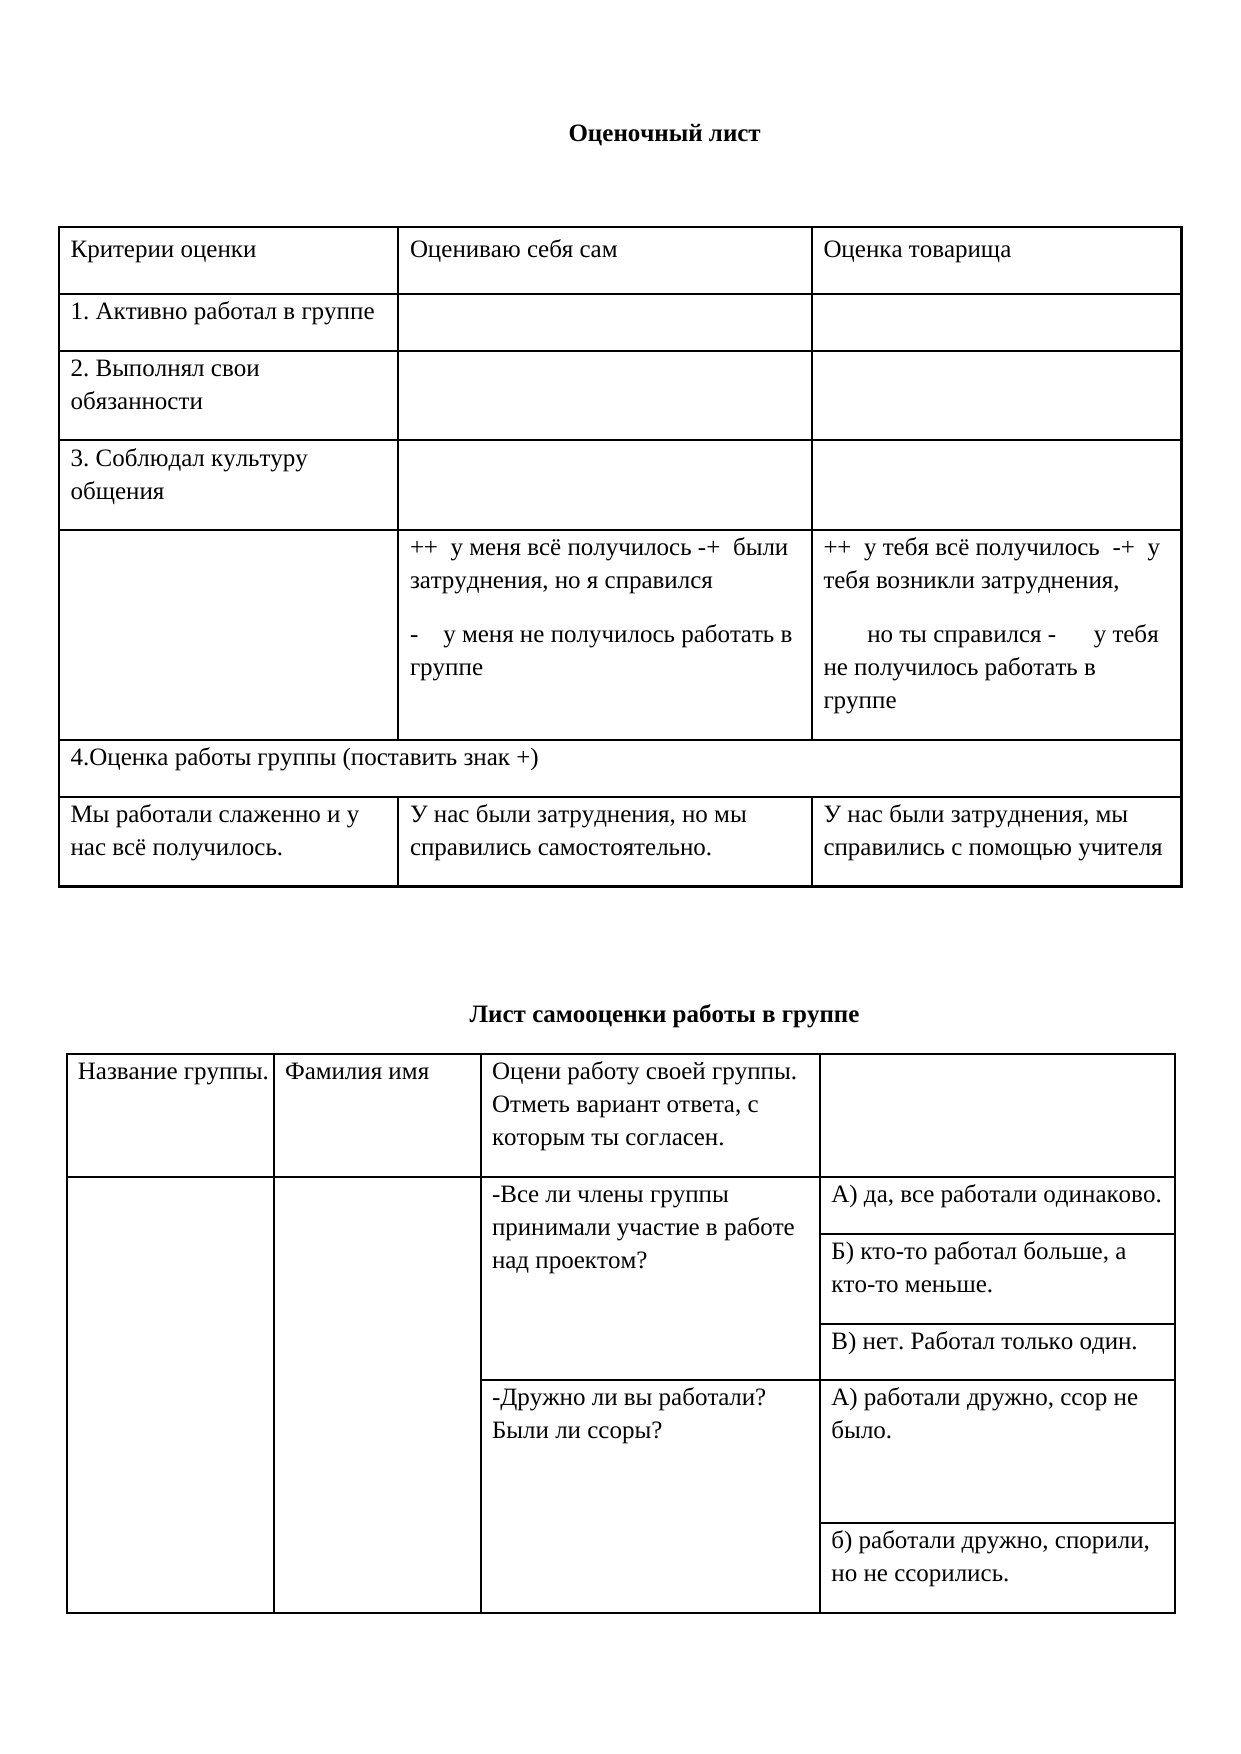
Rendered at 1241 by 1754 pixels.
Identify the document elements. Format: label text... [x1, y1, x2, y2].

table_cell [812, 741, 1180, 796]
table_cell [399, 295, 811, 349]
table_cell [275, 1178, 480, 1612]
table_cell У нас были затруднения, мы справились с помощью учителя [813, 798, 1180, 885]
table_cell [813, 295, 1180, 349]
table_cell [813, 352, 1180, 439]
table_cell У нас были затруднения, но мы справились самостоятельно. [399, 798, 811, 885]
table_cell б) работали дружно, спорили, но не ссорились. [821, 1524, 1174, 1612]
table_cell -Дружно ли вы работали? Были ли ссоры? [482, 1381, 819, 1612]
table_cell В) нет. Работал только один. [821, 1325, 1174, 1379]
table_cell Б) кто-то работал больше, а кто-то меньше. [821, 1235, 1174, 1322]
table_cell [399, 352, 811, 439]
table_cell А) да, все работали одинаково. [821, 1178, 1174, 1233]
table_cell ++ у меня всё получилось -+ были затруднения, но я справился - у меня не получилось работать в группе [399, 531, 811, 739]
text Оценочный лист [177, 118, 1152, 147]
table_cell ++ у тебя всё получилось -+ у тебя возникли затруднения, но ты справился - у тебя не получилось работать в группе [813, 531, 1180, 739]
table_cell [399, 441, 811, 529]
table_header Название группы. [68, 1055, 273, 1176]
text Лист самооценки работы в группе [177, 999, 1152, 1028]
table_header Критерии оценки [60, 228, 397, 293]
table_header Фамилия имя [275, 1055, 480, 1176]
table_cell 2. Выполнял свои обязанности [60, 352, 397, 439]
table_cell Мы работали слаженно и у нас всё получилось. [60, 798, 397, 885]
table_header [821, 1055, 1174, 1176]
table_cell [60, 531, 397, 739]
table_cell 1. Активно работал в группе [60, 295, 397, 349]
table_cell А) работали дружно, ссор не было. [821, 1381, 1174, 1522]
table_cell [813, 441, 1180, 529]
table_cell -Все ли члены группы принимали участие в работе над проектом? [482, 1178, 819, 1379]
table_header Оценка товарища [813, 228, 1180, 293]
table_cell 3. Соблюдал культуру общения [60, 441, 397, 529]
table_header Оцени работу своей группы. Отметь вариант ответа, с которым ты согласен. [482, 1055, 819, 1176]
table_cell [68, 1178, 273, 1612]
table_cell 4.Оценка работы группы (поставить знак +) [60, 741, 812, 796]
table_header Оцениваю себя сам [399, 228, 811, 293]
